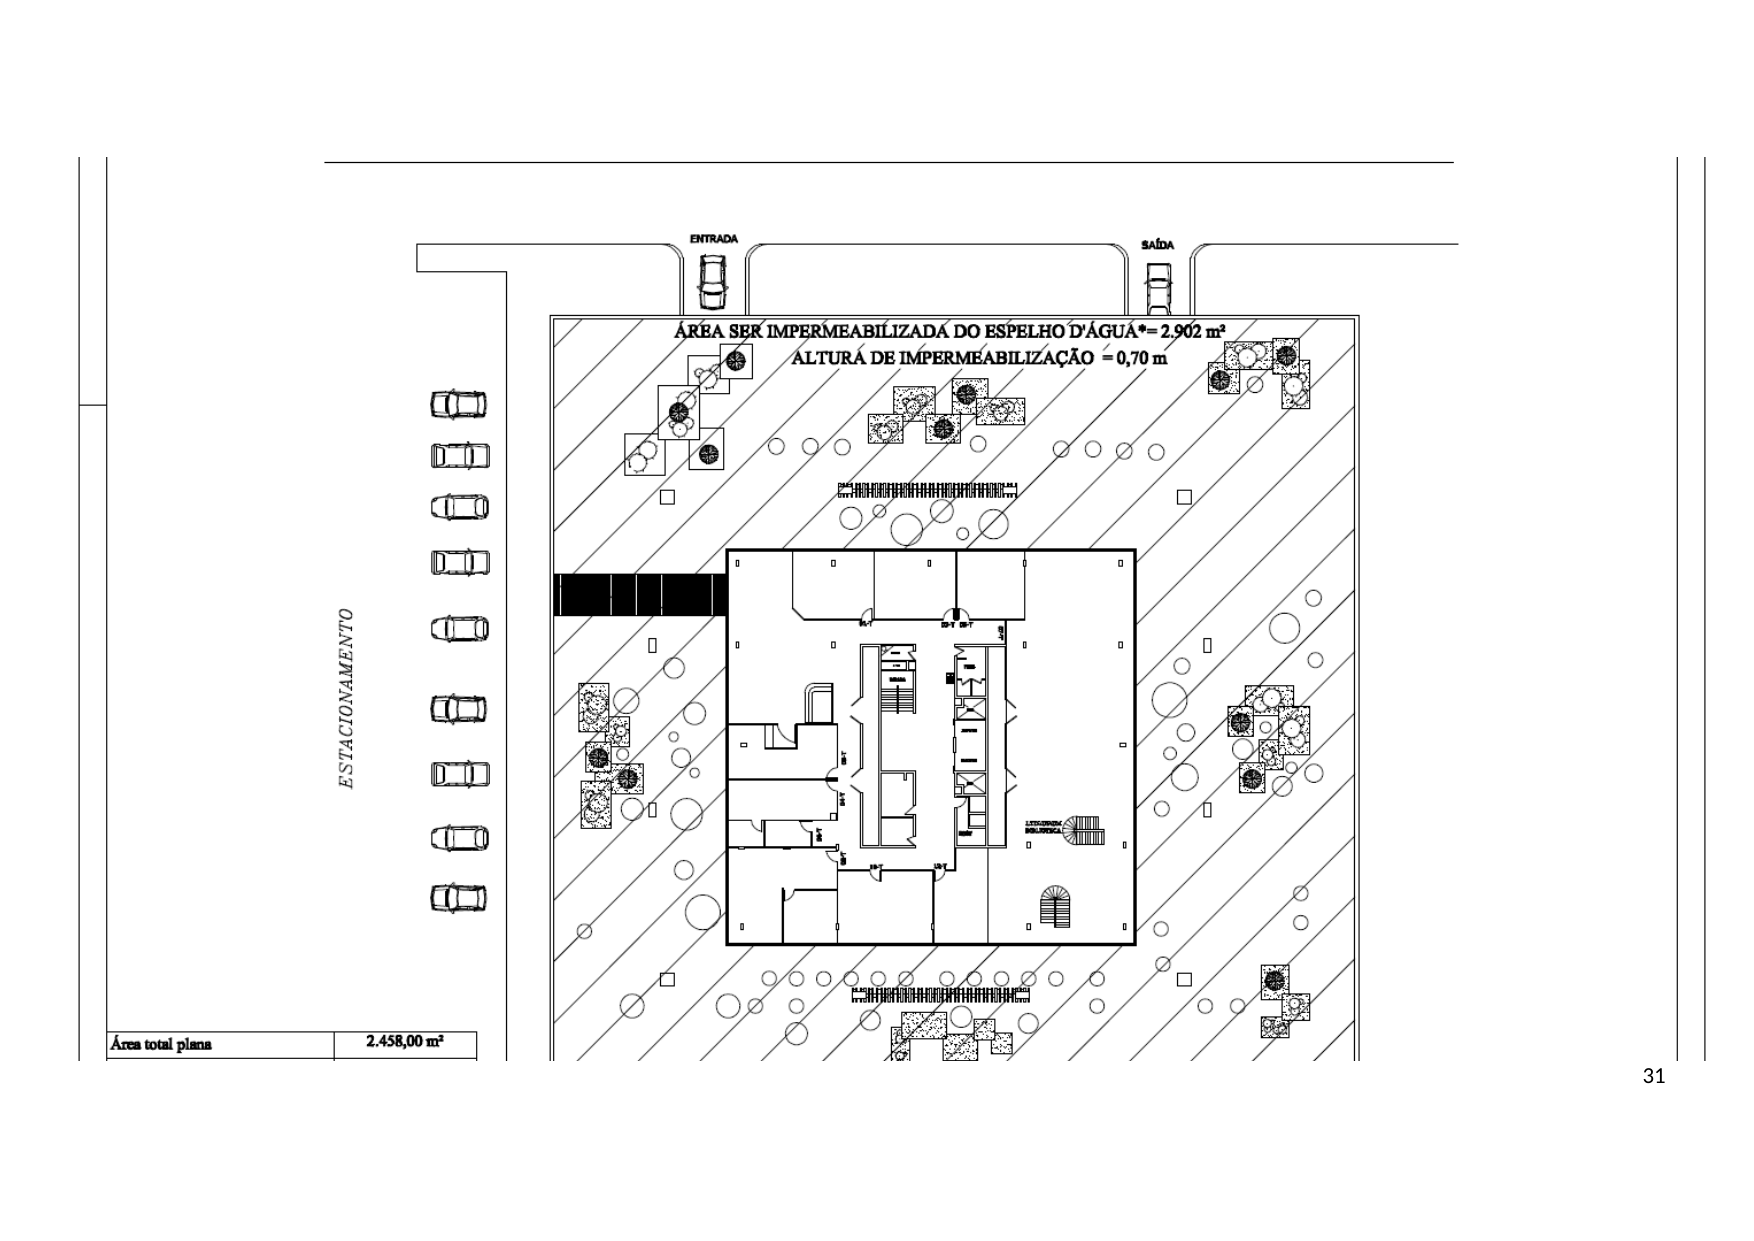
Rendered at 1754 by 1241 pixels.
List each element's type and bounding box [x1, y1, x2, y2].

picture [73, 157, 1714, 1061]
